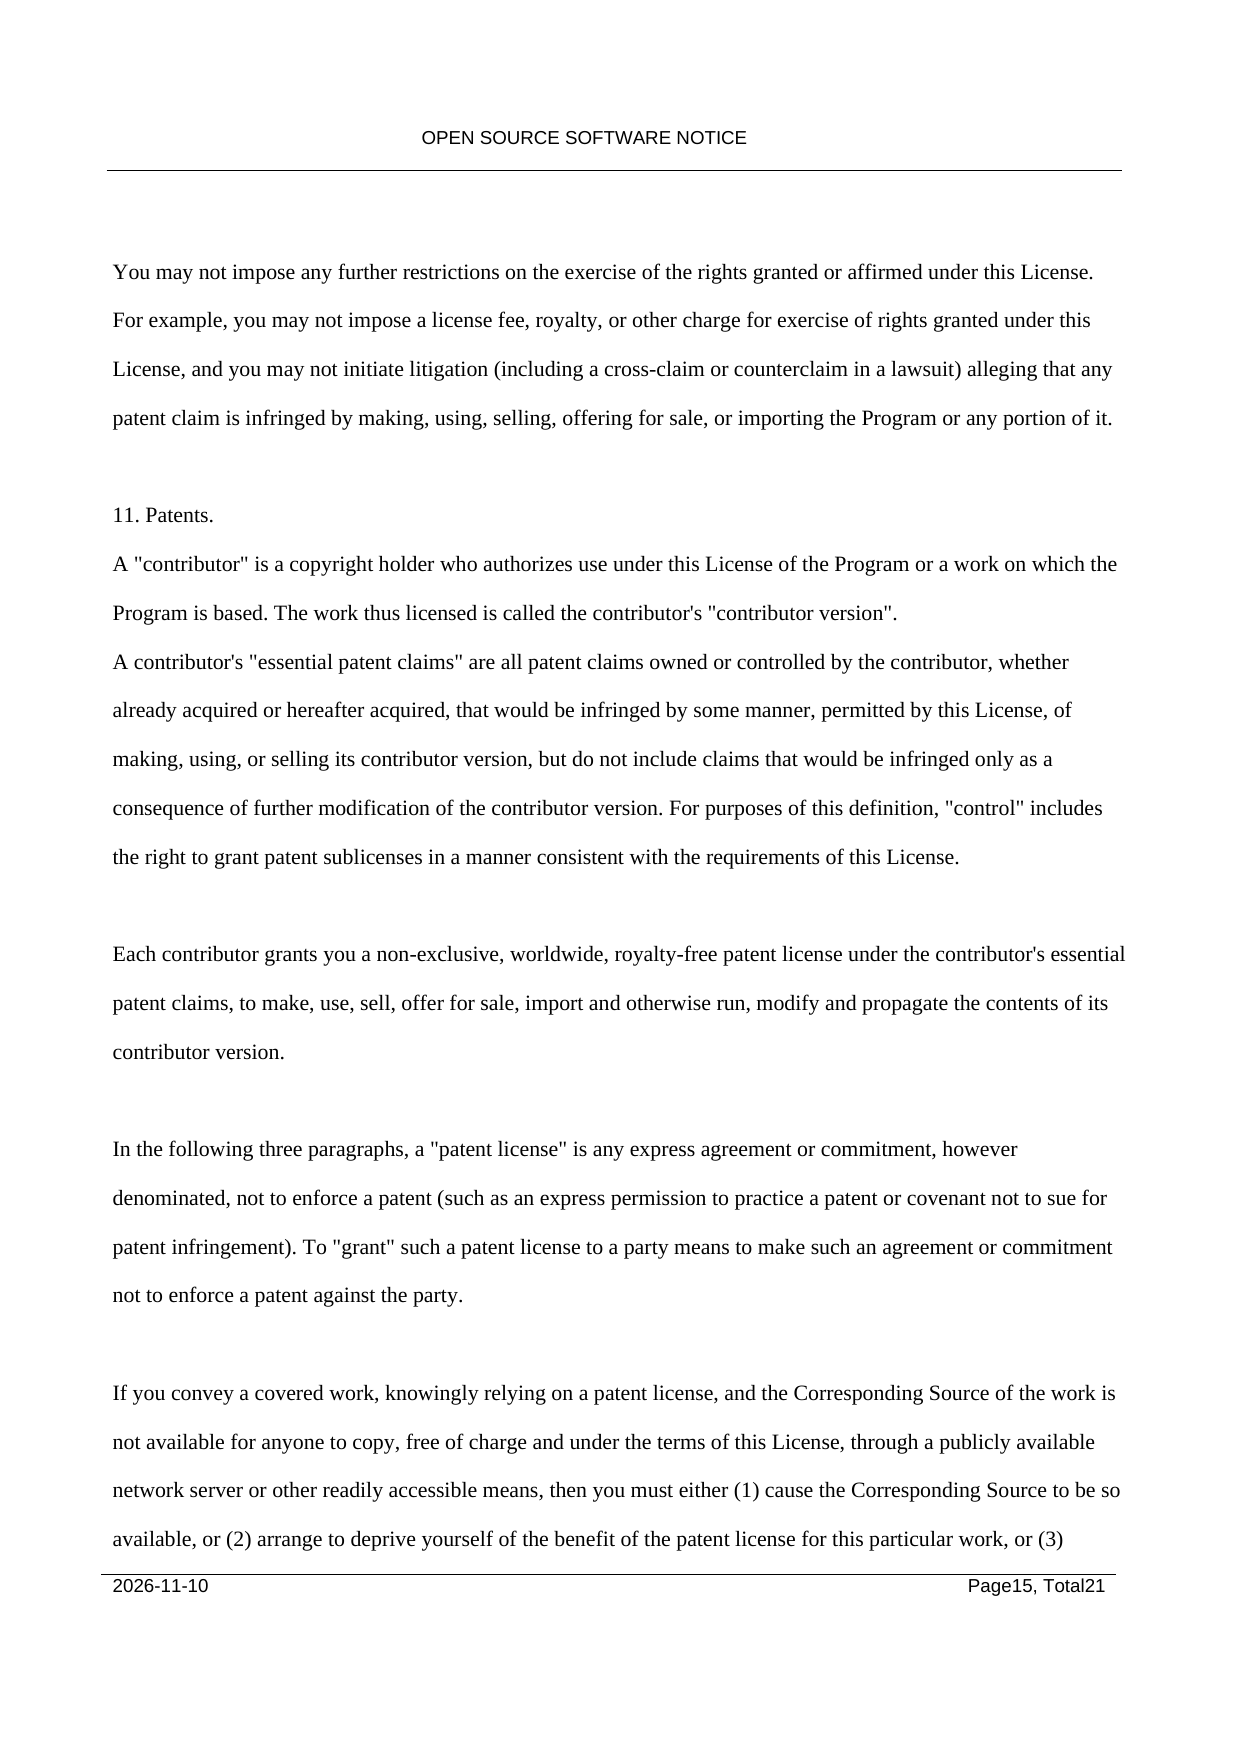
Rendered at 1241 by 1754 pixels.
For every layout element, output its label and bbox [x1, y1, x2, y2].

text [112, 206, 1128, 1555]
